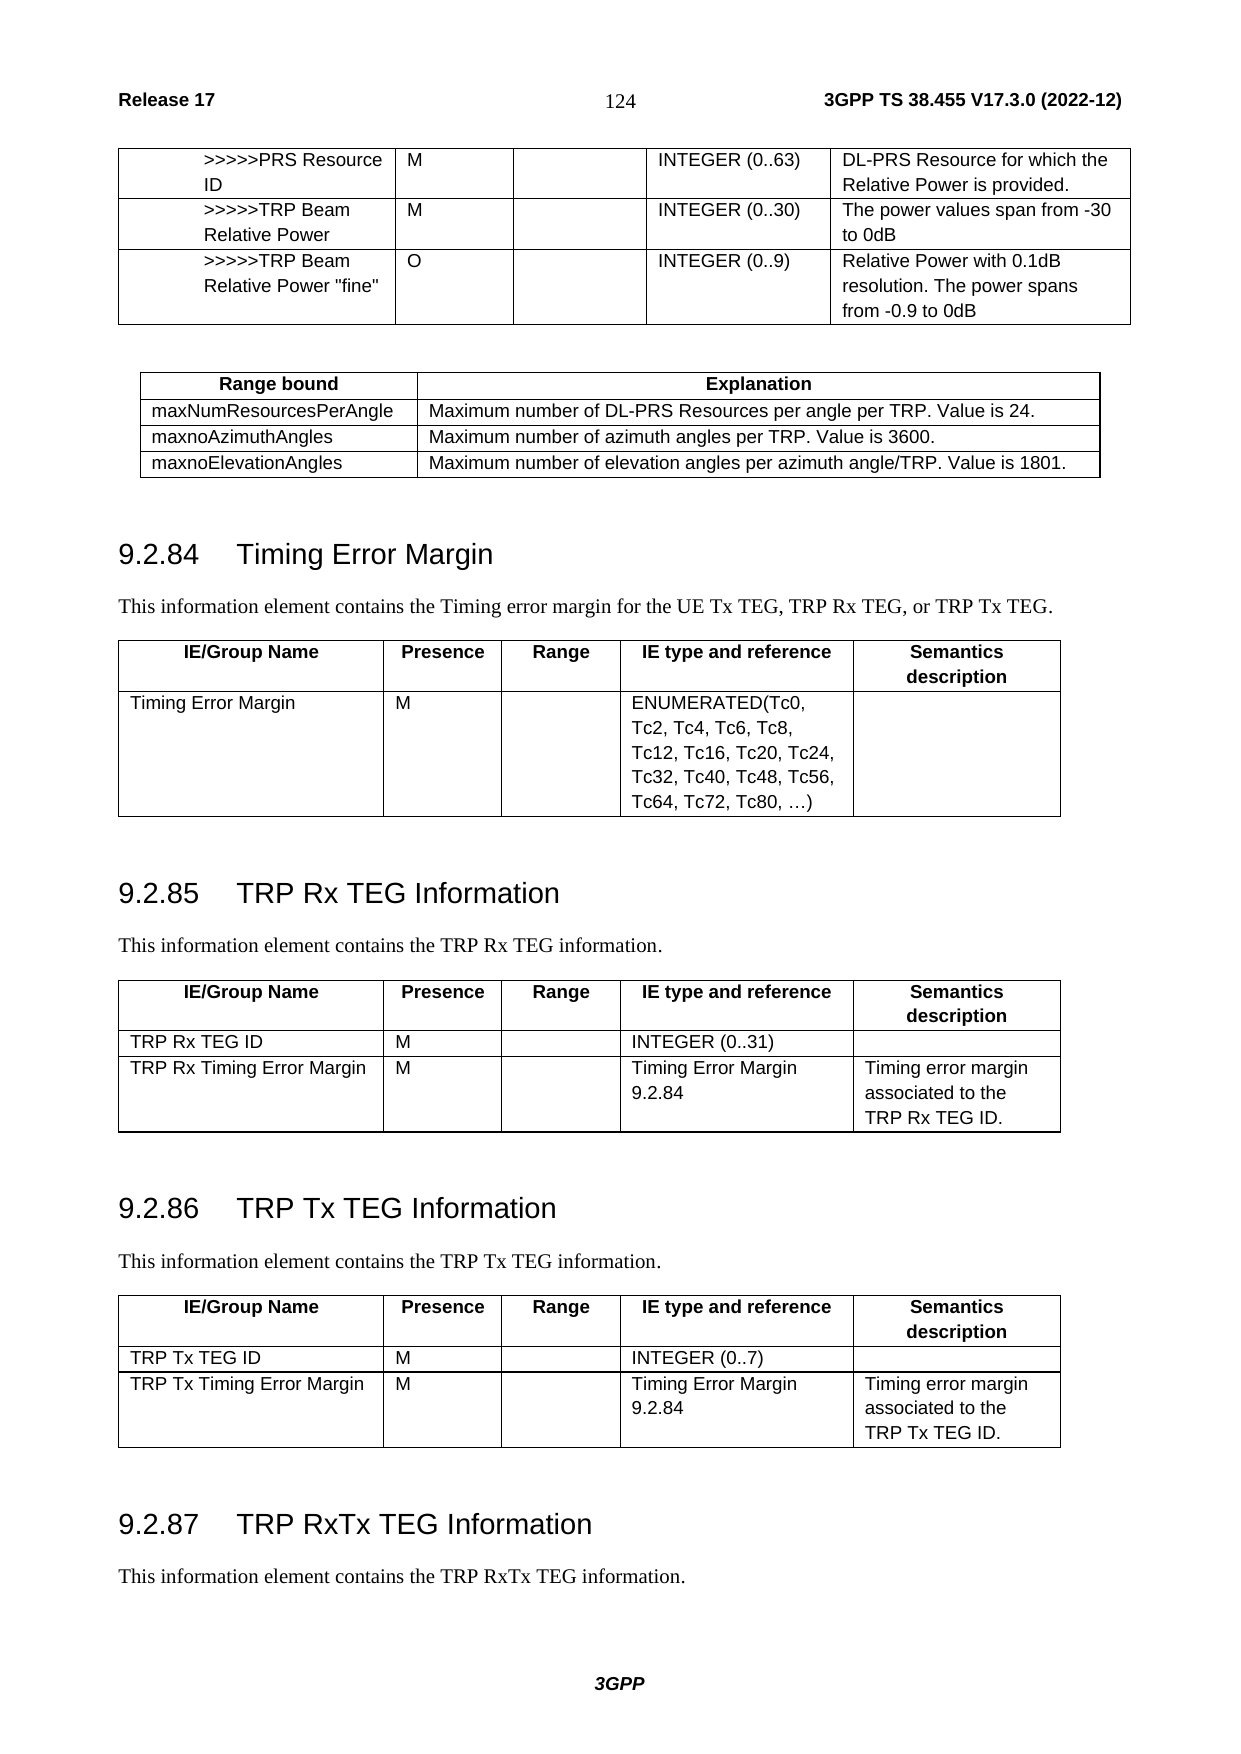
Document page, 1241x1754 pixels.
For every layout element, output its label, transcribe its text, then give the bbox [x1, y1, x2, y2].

subtitle 9.2.84 Timing Error Margin [118, 537, 1122, 570]
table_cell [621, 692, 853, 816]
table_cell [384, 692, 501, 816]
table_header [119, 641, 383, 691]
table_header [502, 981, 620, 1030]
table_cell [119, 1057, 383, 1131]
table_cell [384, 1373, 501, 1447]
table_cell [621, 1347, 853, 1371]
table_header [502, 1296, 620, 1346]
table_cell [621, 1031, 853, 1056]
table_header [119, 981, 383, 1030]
subtitle 9.2.86 TRP Tx TEG Information [118, 1191, 1122, 1225]
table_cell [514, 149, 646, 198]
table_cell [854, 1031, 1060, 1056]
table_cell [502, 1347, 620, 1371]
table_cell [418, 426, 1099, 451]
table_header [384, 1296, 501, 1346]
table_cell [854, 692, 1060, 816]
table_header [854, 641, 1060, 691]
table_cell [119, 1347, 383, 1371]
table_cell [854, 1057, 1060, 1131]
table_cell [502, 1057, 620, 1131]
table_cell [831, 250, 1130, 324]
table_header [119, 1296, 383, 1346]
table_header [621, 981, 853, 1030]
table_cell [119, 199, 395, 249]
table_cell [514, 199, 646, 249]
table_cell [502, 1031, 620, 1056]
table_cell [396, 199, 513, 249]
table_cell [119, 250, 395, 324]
text This information element contains the TRP Tx TEG information. [118, 1248, 1122, 1273]
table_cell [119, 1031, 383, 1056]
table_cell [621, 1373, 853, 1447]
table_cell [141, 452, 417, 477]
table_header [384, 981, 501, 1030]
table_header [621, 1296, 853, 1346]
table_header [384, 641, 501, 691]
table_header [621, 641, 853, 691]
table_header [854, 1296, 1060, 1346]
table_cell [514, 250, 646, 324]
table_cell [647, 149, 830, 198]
text This information element contains the TRP RxTx TEG information. [118, 1564, 1122, 1588]
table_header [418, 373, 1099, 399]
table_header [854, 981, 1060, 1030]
subtitle 9.2.85 TRP Rx TEG Information [118, 876, 1122, 909]
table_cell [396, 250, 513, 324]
subtitle 9.2.87 TRP RxTx TEG Information [118, 1507, 1122, 1540]
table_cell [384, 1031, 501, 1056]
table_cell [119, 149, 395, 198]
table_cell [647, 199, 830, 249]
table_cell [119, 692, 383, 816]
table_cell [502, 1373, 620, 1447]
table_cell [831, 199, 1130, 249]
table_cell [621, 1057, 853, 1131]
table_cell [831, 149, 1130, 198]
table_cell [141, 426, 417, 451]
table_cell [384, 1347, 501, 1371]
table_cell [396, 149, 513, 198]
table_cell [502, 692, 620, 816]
text This information element contains the Timing error margin for the UE Tx TEG, TRP Rx TEG, or TRP Tx TEG. [118, 594, 1122, 618]
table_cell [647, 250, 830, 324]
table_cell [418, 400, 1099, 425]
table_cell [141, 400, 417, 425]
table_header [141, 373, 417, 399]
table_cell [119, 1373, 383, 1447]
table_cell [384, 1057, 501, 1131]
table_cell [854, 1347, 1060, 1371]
text This information element contains the TRP Rx TEG information. [118, 933, 1122, 957]
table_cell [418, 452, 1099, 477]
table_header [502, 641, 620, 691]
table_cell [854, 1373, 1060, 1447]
